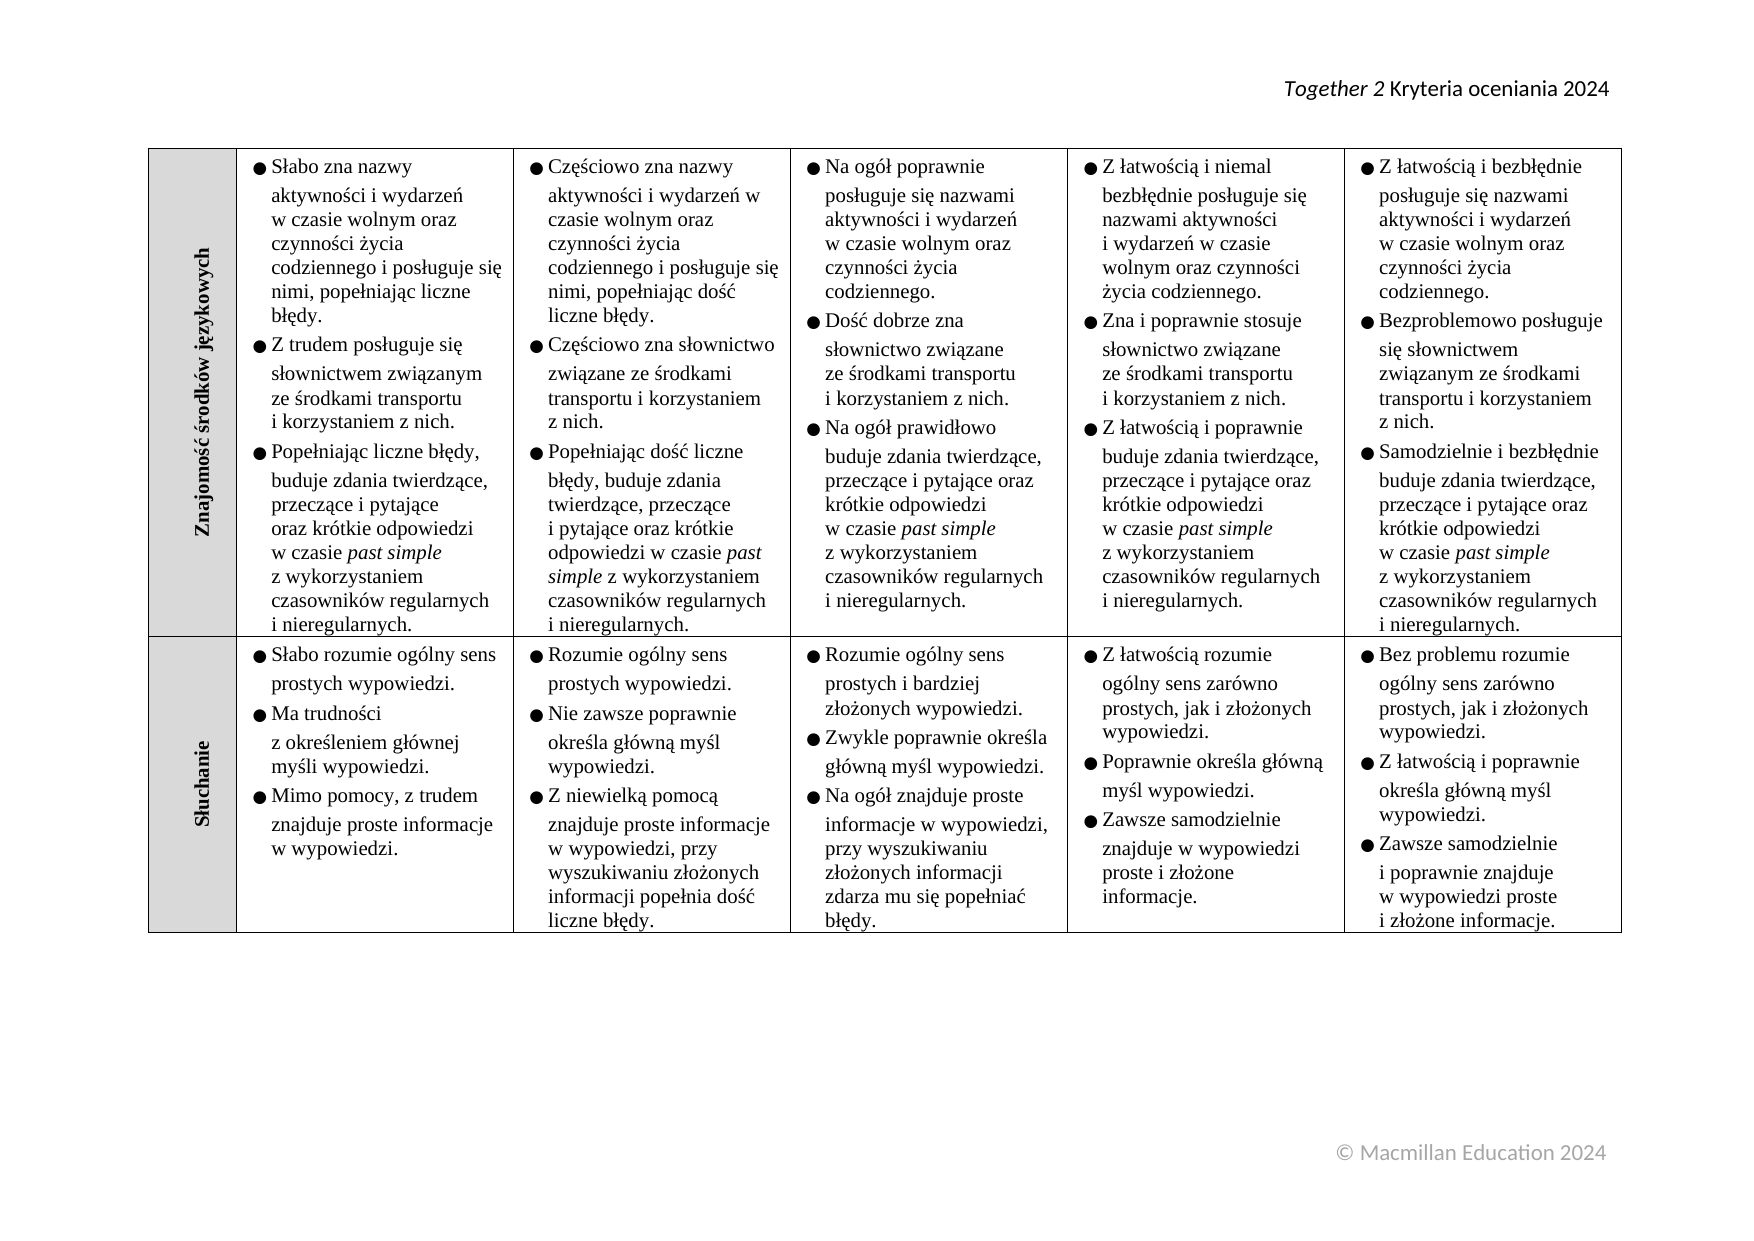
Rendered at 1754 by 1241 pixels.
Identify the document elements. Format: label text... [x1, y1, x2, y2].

table_cell Z łatwością rozumie ogólny sens zarówno prostych, jak i złożonych wypowiedzi. Poprawnie określa główną myśl wypowiedzi. Zawsze samodzielnie znajduje w wypowiedzi proste i złożone informacje. [1068, 637, 1344, 932]
table_cell Znajomość środków językowych [149, 149, 236, 636]
table_cell Na ogół poprawnie posługuje się nazwami aktywności i wydarzeń w czasie wolnym oraz czynności życia codziennego. Dość dobrze zna słownictwo związane ze środkami transportu i korzystaniem z nich. Na ogół prawidłowo buduje zdania twierdzące, przeczące i pytające oraz krótkie odpowiedzi w czasie past simple z wykorzystaniem czasowników regularnych i nieregularnych. [791, 149, 1067, 636]
table_cell Słabo zna nazwy aktywności i wydarzeń w czasie wolnym oraz czynności życia codziennego i posługuje się nimi, popełniając liczne błędy. Z trudem posługuje się słownictwem związanym ze środkami transportu i korzystaniem z nich. Popełniając liczne błędy, buduje zdania twierdzące, przeczące i pytające oraz krótkie odpowiedzi w czasie past simple z wykorzystaniem czasowników regularnych i nieregularnych. [237, 149, 513, 636]
table_cell Bez problemu rozumie ogólny sens zarówno prostych, jak i złożonych wypowiedzi. Z łatwością i poprawnie określa główną myśl wypowiedzi. Zawsze samodzielnie i poprawnie znajduje w wypowiedzi proste i złożone informacje. [1345, 637, 1621, 932]
table_cell Rozumie ogólny sens prostych i bardziej złożonych wypowiedzi. Zwykle poprawnie określa główną myśl wypowiedzi. Na ogół znajduje proste informacje w wypowiedzi, przy wyszukiwaniu złożonych informacji zdarza mu się popełniać błędy. [791, 637, 1067, 932]
table_cell Rozumie ogólny sens prostych wypowiedzi. Nie zawsze poprawnie określa główną myśl wypowiedzi. Z niewielką pomocą znajduje proste informacje w wypowiedzi, przy wyszukiwaniu złożonych informacji popełnia dość liczne błędy. [514, 637, 790, 932]
table_cell Z łatwością i niemal bezbłędnie posługuje się nazwami aktywności i wydarzeń w czasie wolnym oraz czynności życia codziennego. Zna i poprawnie stosuje słownictwo związane ze środkami transportu i korzystaniem z nich. Z łatwością i poprawnie buduje zdania twierdzące, przeczące i pytające oraz krótkie odpowiedzi w czasie past simple z wykorzystaniem czasowników regularnych i nieregularnych. [1068, 149, 1344, 636]
table_cell Słabo rozumie ogólny sens prostych wypowiedzi. Ma trudności z określeniem głównej myśli wypowiedzi. Mimo pomocy, z trudem znajduje proste informacje w wypowiedzi. [237, 637, 513, 932]
table_cell Z łatwością i bezbłędnie posługuje się nazwami aktywności i wydarzeń w czasie wolnym oraz czynności życia codziennego. Bezproblemowo posługuje się słownictwem związanym ze środkami transportu i korzystaniem z nich. Samodzielnie i bezbłędnie buduje zdania twierdzące, przeczące i pytające oraz krótkie odpowiedzi w czasie past simple z wykorzystaniem czasowników regularnych i nieregularnych. [1345, 149, 1621, 636]
table_cell Częściowo zna nazwy aktywności i wydarzeń w czasie wolnym oraz czynności życia codziennego i posługuje się nimi, popełniając dość liczne błędy. Częściowo zna słownictwo związane ze środkami transportu i korzystaniem z nich. Popełniając dość liczne błędy, buduje zdania twierdzące, przeczące i pytające oraz krótkie odpowiedzi w czasie past simple z wykorzystaniem czasowników regularnych i nieregularnych. [514, 149, 790, 636]
table_cell Słuchanie [149, 637, 236, 932]
